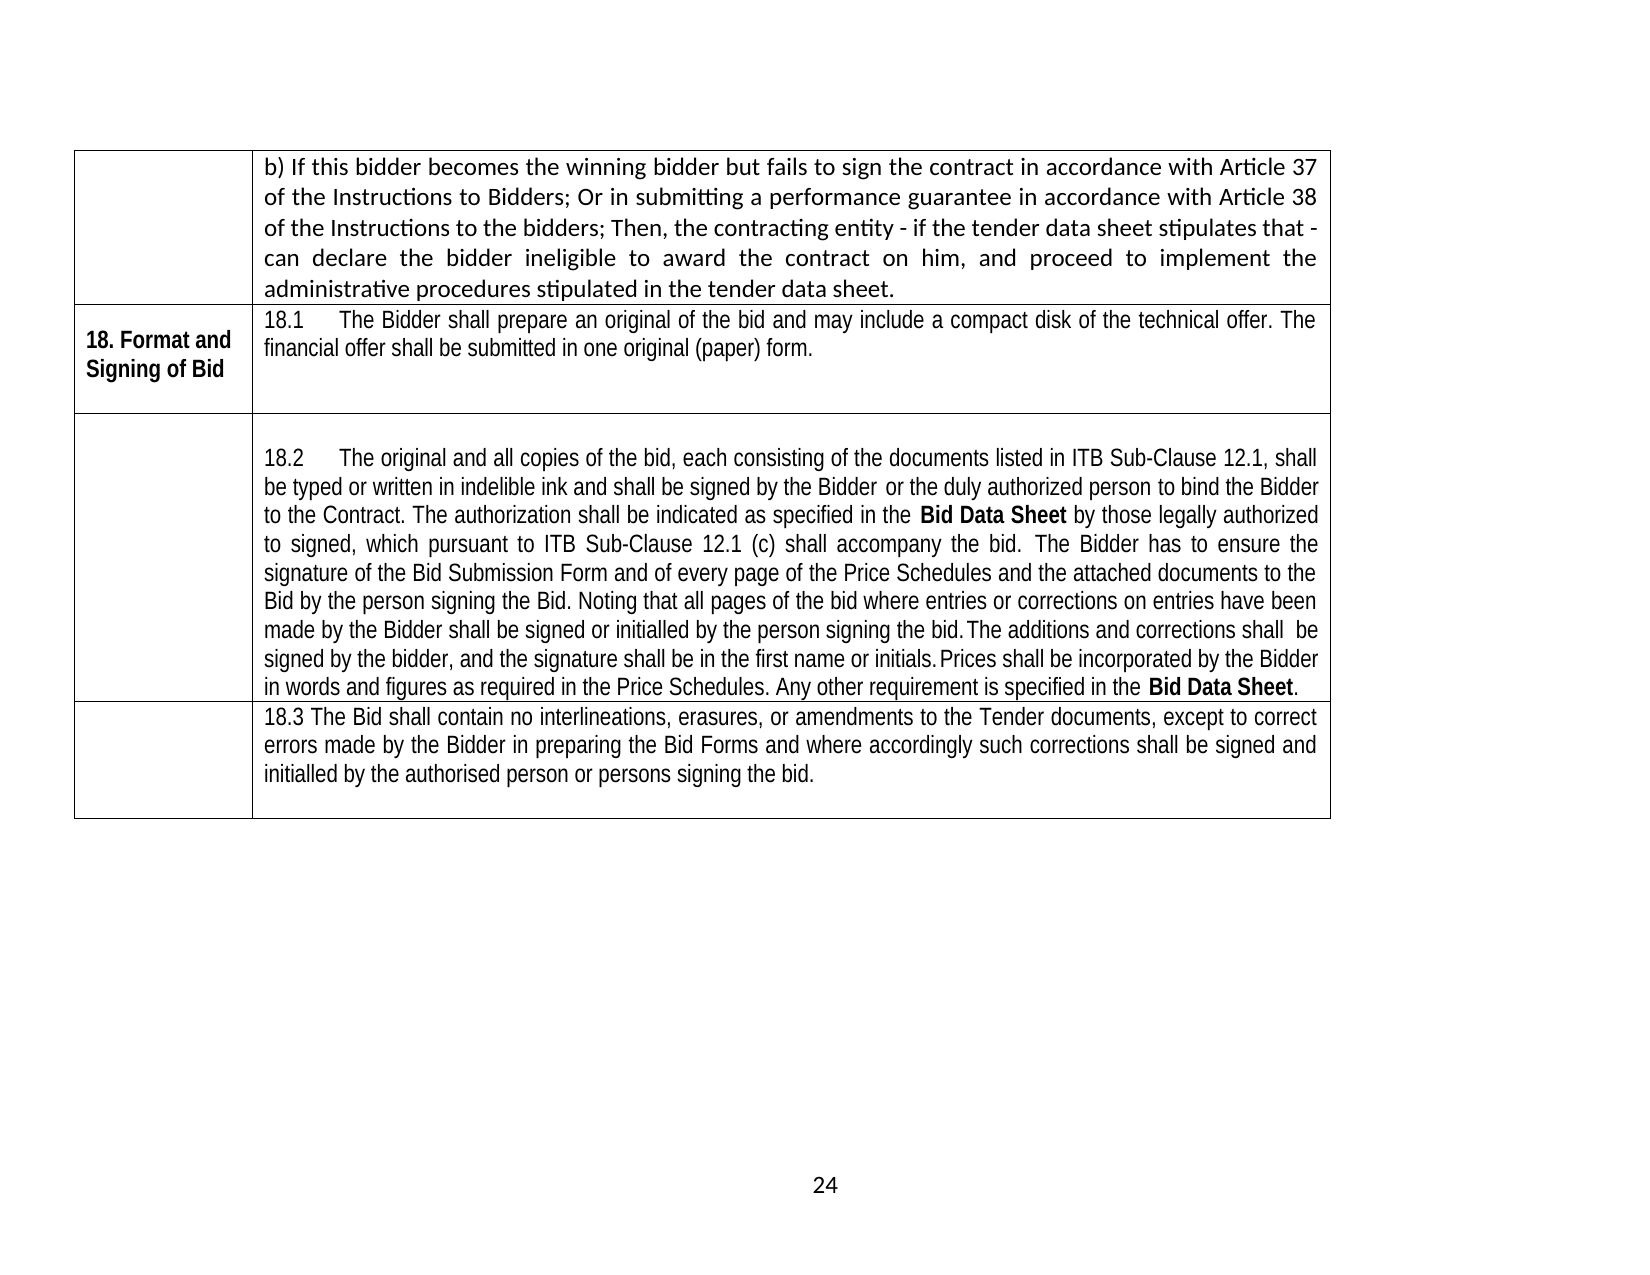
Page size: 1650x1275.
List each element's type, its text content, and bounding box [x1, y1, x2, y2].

table_cell 18.1 The Bidder shall prepare an original of the bid and may include a compact disk of the technical offer. The financial offer shall be submitted in one original (paper) form. [253, 305, 1330, 413]
table_cell 18.2 The original and all copies of the bid, each consisting of the documents listed in ITB Sub-Clause 12.1, shall be typed or written in indelible ink and shall be signed by the Bidder or the duly authorized person to bind the Bidder to the Contract. The authorization shall be indicated as specified in the Bid Data Sheet by those legally authorized to signed, which pursuant to ITB Sub-Clause 12.1 (c) shall accompany the bid. The Bidder has to ensure the signature of the Bid Submission Form and of every page of the Price Schedules and the attached documents to the Bid by the person signing the Bid. Noting that all pages of the bid where entries or corrections on entries have been made by the Bidder shall be signed or initialled by the person signing the bid.The additions and corrections shall be signed by the bidder, and the signature shall be in the first name or initials.Prices shall be incorporated by the Bidder in words and figures as required in the Price Schedules. Any other requirement is specified in the Bid Data Sheet. [253, 414, 1330, 701]
table_cell 18. Format and Signing of Bid [75, 305, 252, 413]
table_cell [75, 702, 252, 818]
table_cell [75, 414, 252, 701]
table_cell b) If this bidder becomes the winning bidder but fails to sign the contract in accordance with Article 37 of the Instructions to Bidders; Or in submitting a performance guarantee in accordance with Article 38 of the Instructions to the bidders; Then, the contracting entity - if the tender data sheet stipulates that - can declare the bidder ineligible to award the contract on him, and proceed to implement the administrative procedures stipulated in the tender data sheet. [253, 151, 1330, 304]
table_cell [75, 151, 252, 304]
table_cell 18.3 The Bid shall contain no interlineations, erasures, or amendments to the Tender documents, except to correct errors made by the Bidder in preparing the Bid Forms and where accordingly such corrections shall be signed and initialled by the authorised person or persons signing the bid. [253, 702, 1330, 818]
